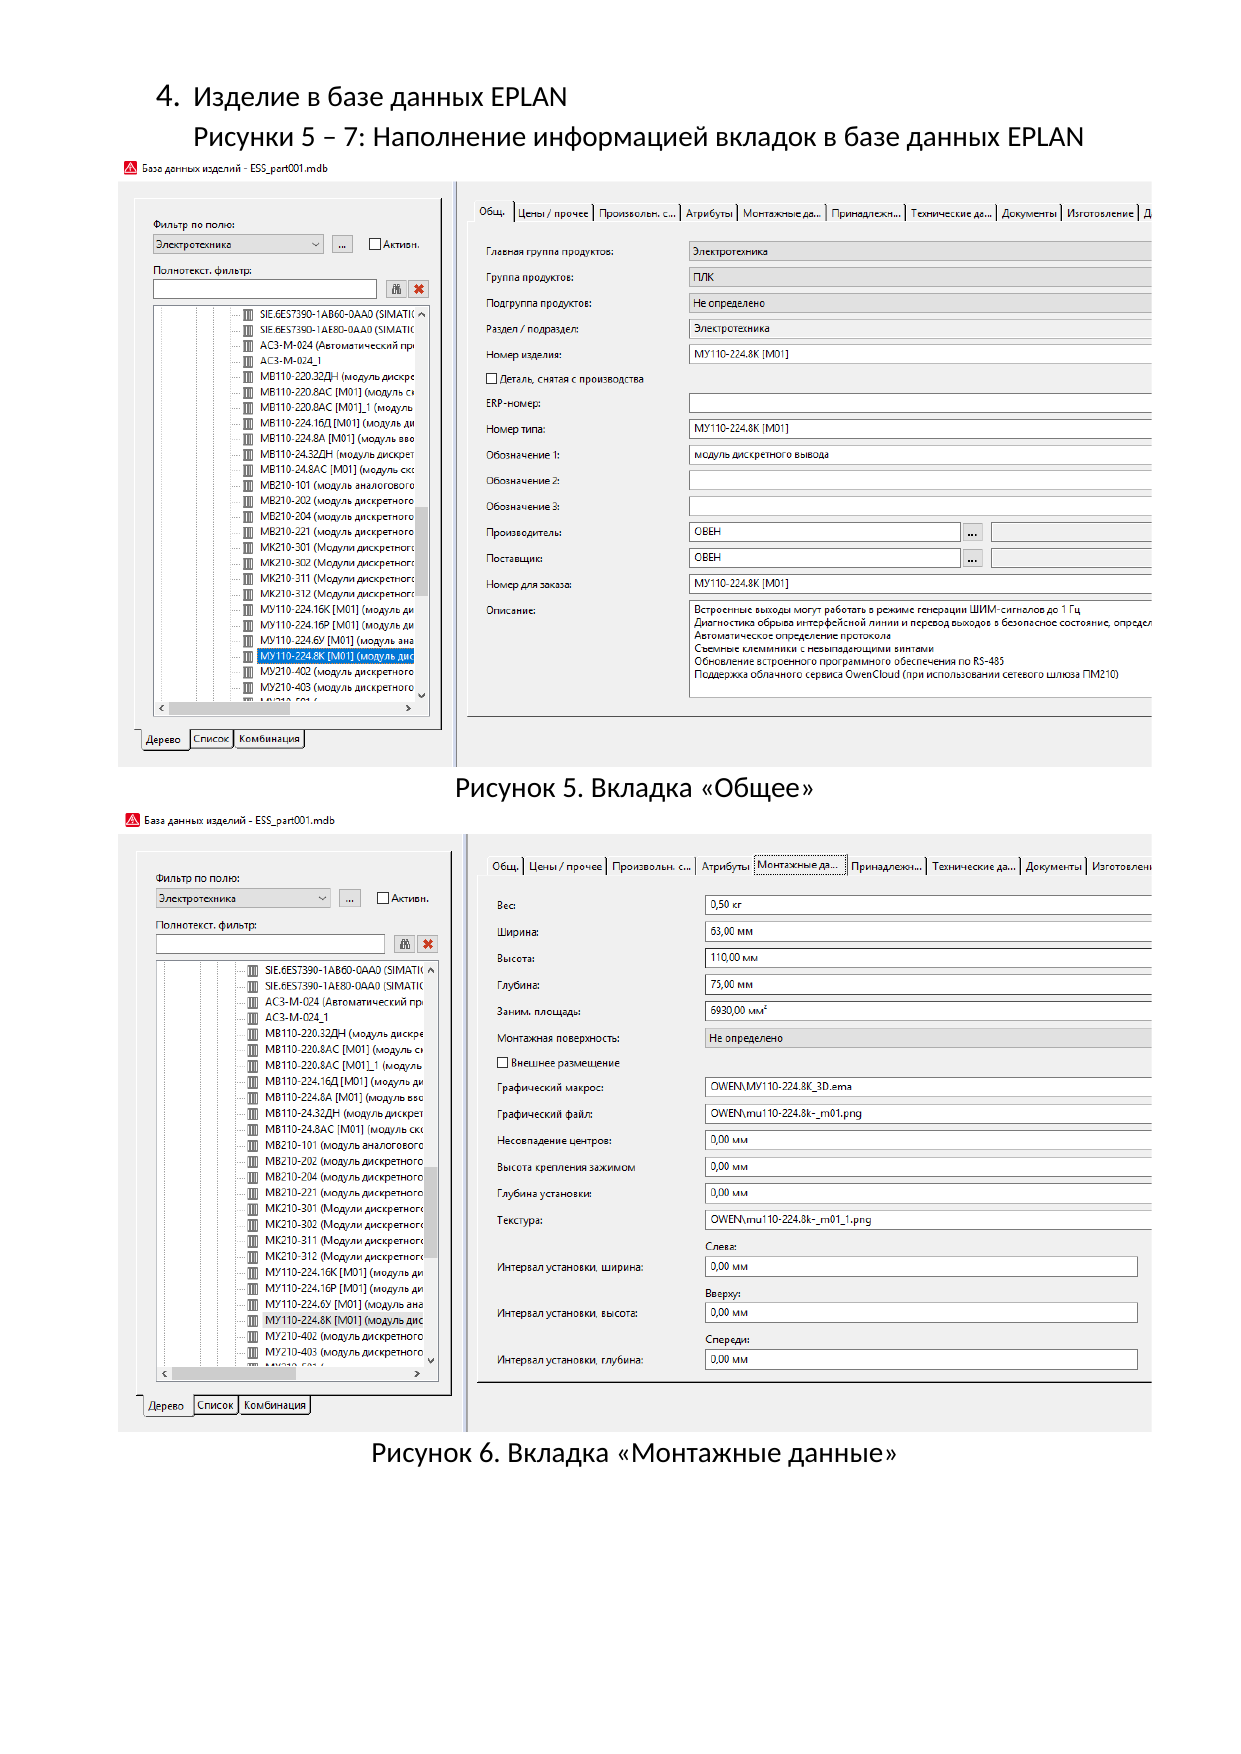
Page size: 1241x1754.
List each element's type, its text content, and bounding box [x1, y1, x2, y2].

list Рисунок 6. Вкладка «Монтажные данные» [118, 1434, 1152, 1469]
list Рисунки 5 – 7: Наполнение информацией вкладок в базе данных EPLAN [193, 118, 1152, 153]
list Изделие в базе данных EPLAN [156, 74, 1152, 114]
picture [118, 156, 1152, 767]
picture [118, 807, 1152, 1432]
list Рисунок 5. Вкладка «Общее» [118, 769, 1152, 804]
